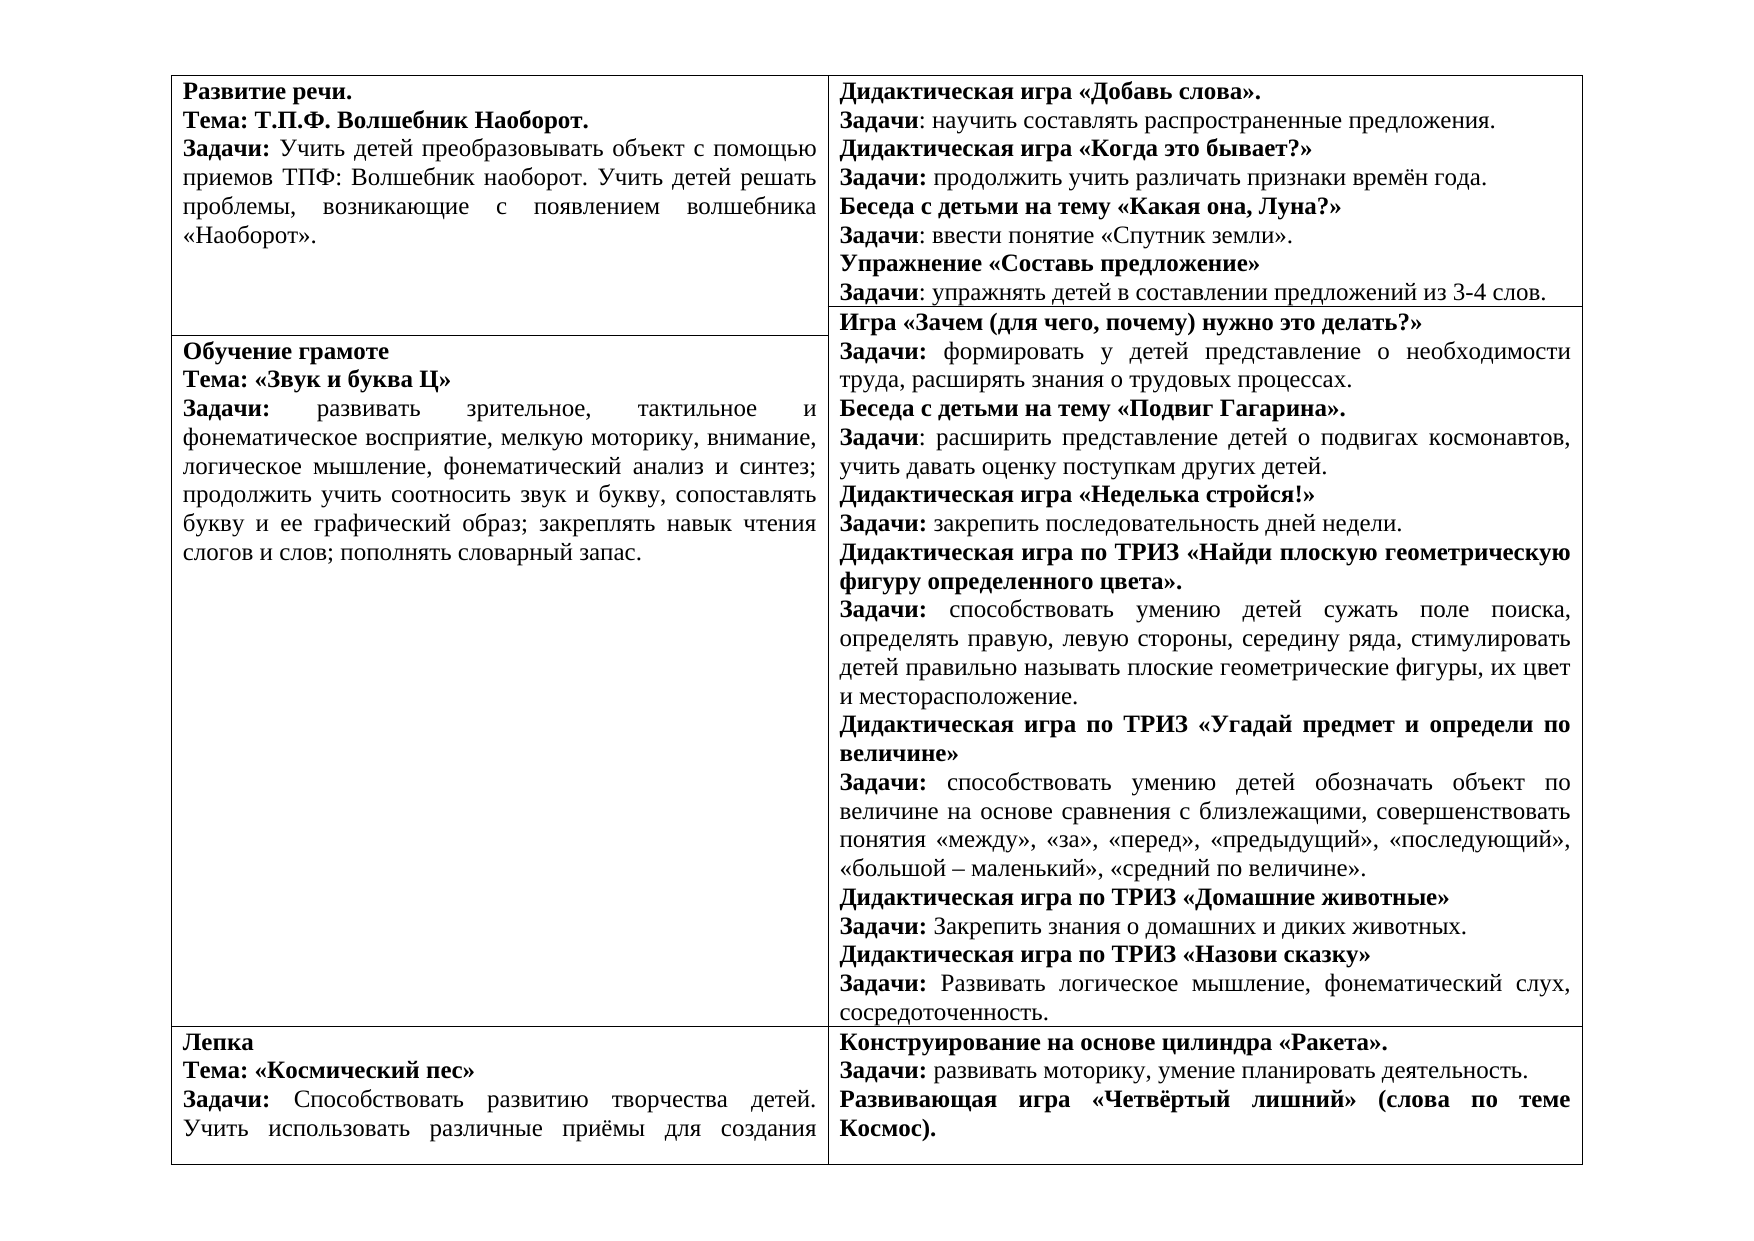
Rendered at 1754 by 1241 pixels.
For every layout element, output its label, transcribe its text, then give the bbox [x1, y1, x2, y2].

table_cell Обучение грамоте Тема: «Звук и буква Ц» Задачи: развивать зрительное, тактильное и фонематическое восприятие, мелкую моторику, внимание, логическое мышление, фонематический анализ и синтез; продолжить учить соотносить звук и букву, сопоставлять букву и ее графический образ; закреплять навык чтения слогов и слов; пополнять словарный запас. [172, 336, 828, 1026]
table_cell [829, 1027, 1582, 1164]
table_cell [172, 76, 828, 335]
table_cell Игра «Зачем (для чего, почему) нужно это делать?» Задачи: формировать у детей представление о необходимости труда, расширять знания о трудовых процессах. Беседа с детьми на тему «Подвиг Гагарина». Задачи: расширить представление детей о подвигах космонавтов, учить давать оценку поступкам других детей. Дидактическая игра «Неделька стройся!» Задачи: закрепить последовательность дней недели. Дидактическая игра по ТРИЗ «Найди плоскую геометрическую фигуру определенного цвета». Задачи: способствовать умению детей сужать поле поиска, определять правую, левую стороны, середину ряда, стимулировать детей правильно называть плоские геометрические фигуры, их цвет и месторасположение. Дидактическая игра по ТРИЗ «Угадай предмет и определи по величине» Задачи: способствовать умению детей обозначать объект по величине на основе сравнения с близлежащими, совершенствовать понятия «между», «за», «перед», «предыдущий», «последующий», «большой – маленький», «средний по величине». Дидактическая игра по ТРИЗ «Домашние животные» Задачи: Закрепить знания о домашних и диких животных. Дидактическая игра по ТРИЗ «Назови сказку» Задачи: Развивать логическое мышление, фонематический слух, сосредоточенность. [829, 307, 1582, 1026]
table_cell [172, 1027, 828, 1164]
